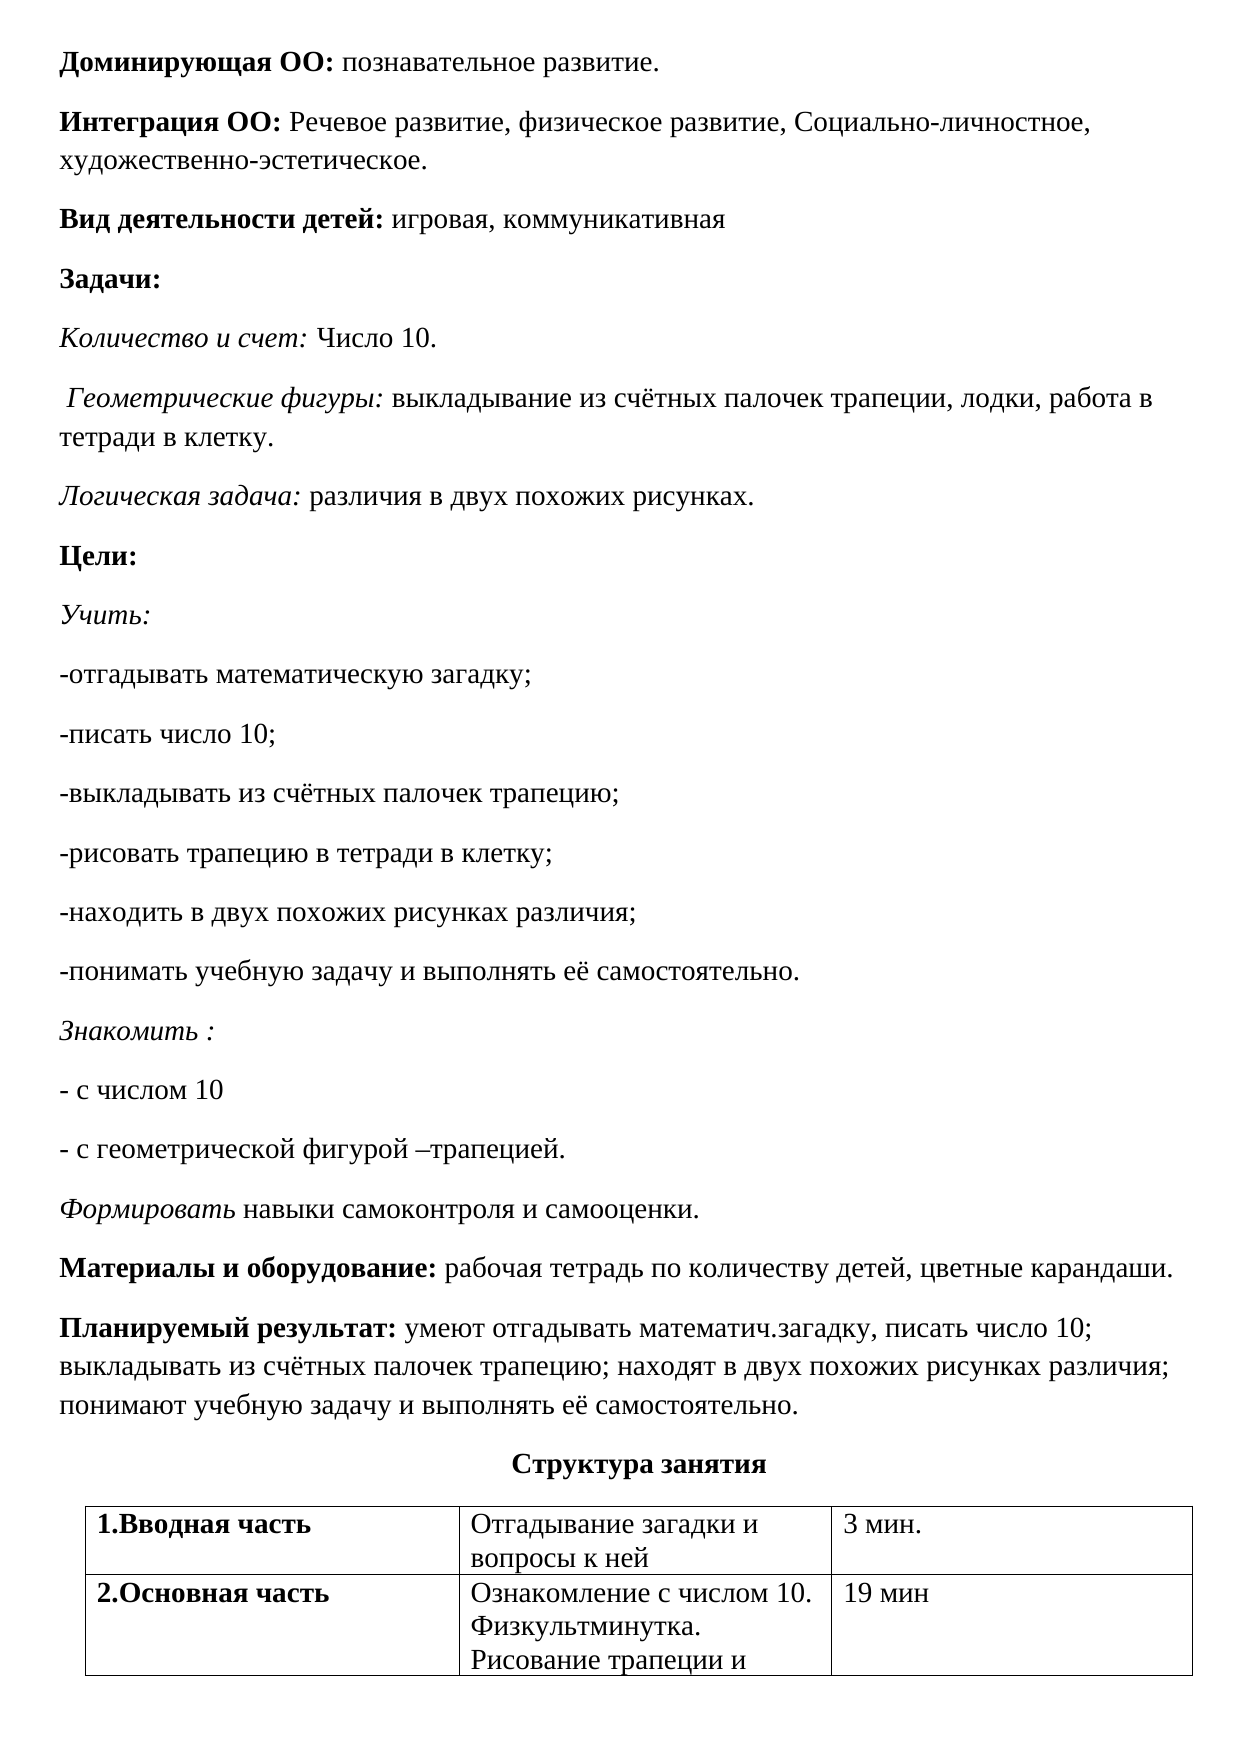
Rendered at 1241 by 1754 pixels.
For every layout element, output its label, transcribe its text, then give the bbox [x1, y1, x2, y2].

text - с геометрической фигурой –трапецией. [59, 1132, 1181, 1165]
text Структура занятия [97, 1446, 1181, 1480]
text Формировать навыки самоконтроля и самооценки. [59, 1191, 1181, 1224]
text -находить в двух похожих рисунках различия; [59, 894, 1181, 928]
text -выкладывать из счётных палочек трапецию; [59, 775, 1181, 809]
text Геометрические фигуры: выкладывание из счётных палочек трапеции, лодки, работа в тетради в клетку. [59, 381, 1181, 453]
text Логическая задача: различия в двух похожих рисунках. [59, 478, 1181, 512]
text -понимать учебную задачу и выполнять её самостоятельно. [59, 953, 1181, 987]
table_header 3 мин. [832, 1507, 1192, 1574]
text Вид деятельности детей: игровая, коммуникативная [59, 202, 1181, 235]
text Доминирующая ОО: познавательное развитие. [59, 44, 1181, 78]
text Учить: [59, 597, 1181, 631]
table_header Отгадывание загадки и вопросы к ней [460, 1507, 831, 1574]
text Задачи: [59, 261, 1181, 294]
table_header 1.Вводная часть [86, 1507, 459, 1574]
text Материалы и оборудование: рабочая тетрадь по количеству детей, цветные карандаши. [59, 1250, 1181, 1284]
text Интеграция ОО: Речевое развитие, физическое развитие, Социально-личностное, художественно-эстетическое. [59, 104, 1181, 176]
text Планируемый результат: умеют отгадывать математич.загадку, писать число 10; выкладывать из счётных палочек трапецию; находят в двух похожих рисунках различия; понимают учебную задачу и выполнять её самостоятельно. [59, 1310, 1181, 1420]
text -рисовать трапецию в тетради в клетку; [59, 835, 1181, 868]
text - с числом 10 [59, 1072, 1181, 1106]
table_cell 19 мин [832, 1575, 1192, 1675]
text Количество и счет: Число 10. [59, 320, 1181, 354]
text -отгадывать математическую загадку; [59, 657, 1181, 690]
text -писать число 10; [59, 716, 1181, 749]
text Знакомить : [59, 1013, 1181, 1046]
table_cell 2.Основная часть [86, 1575, 459, 1675]
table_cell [460, 1575, 831, 1675]
text Цели: [59, 538, 1181, 571]
